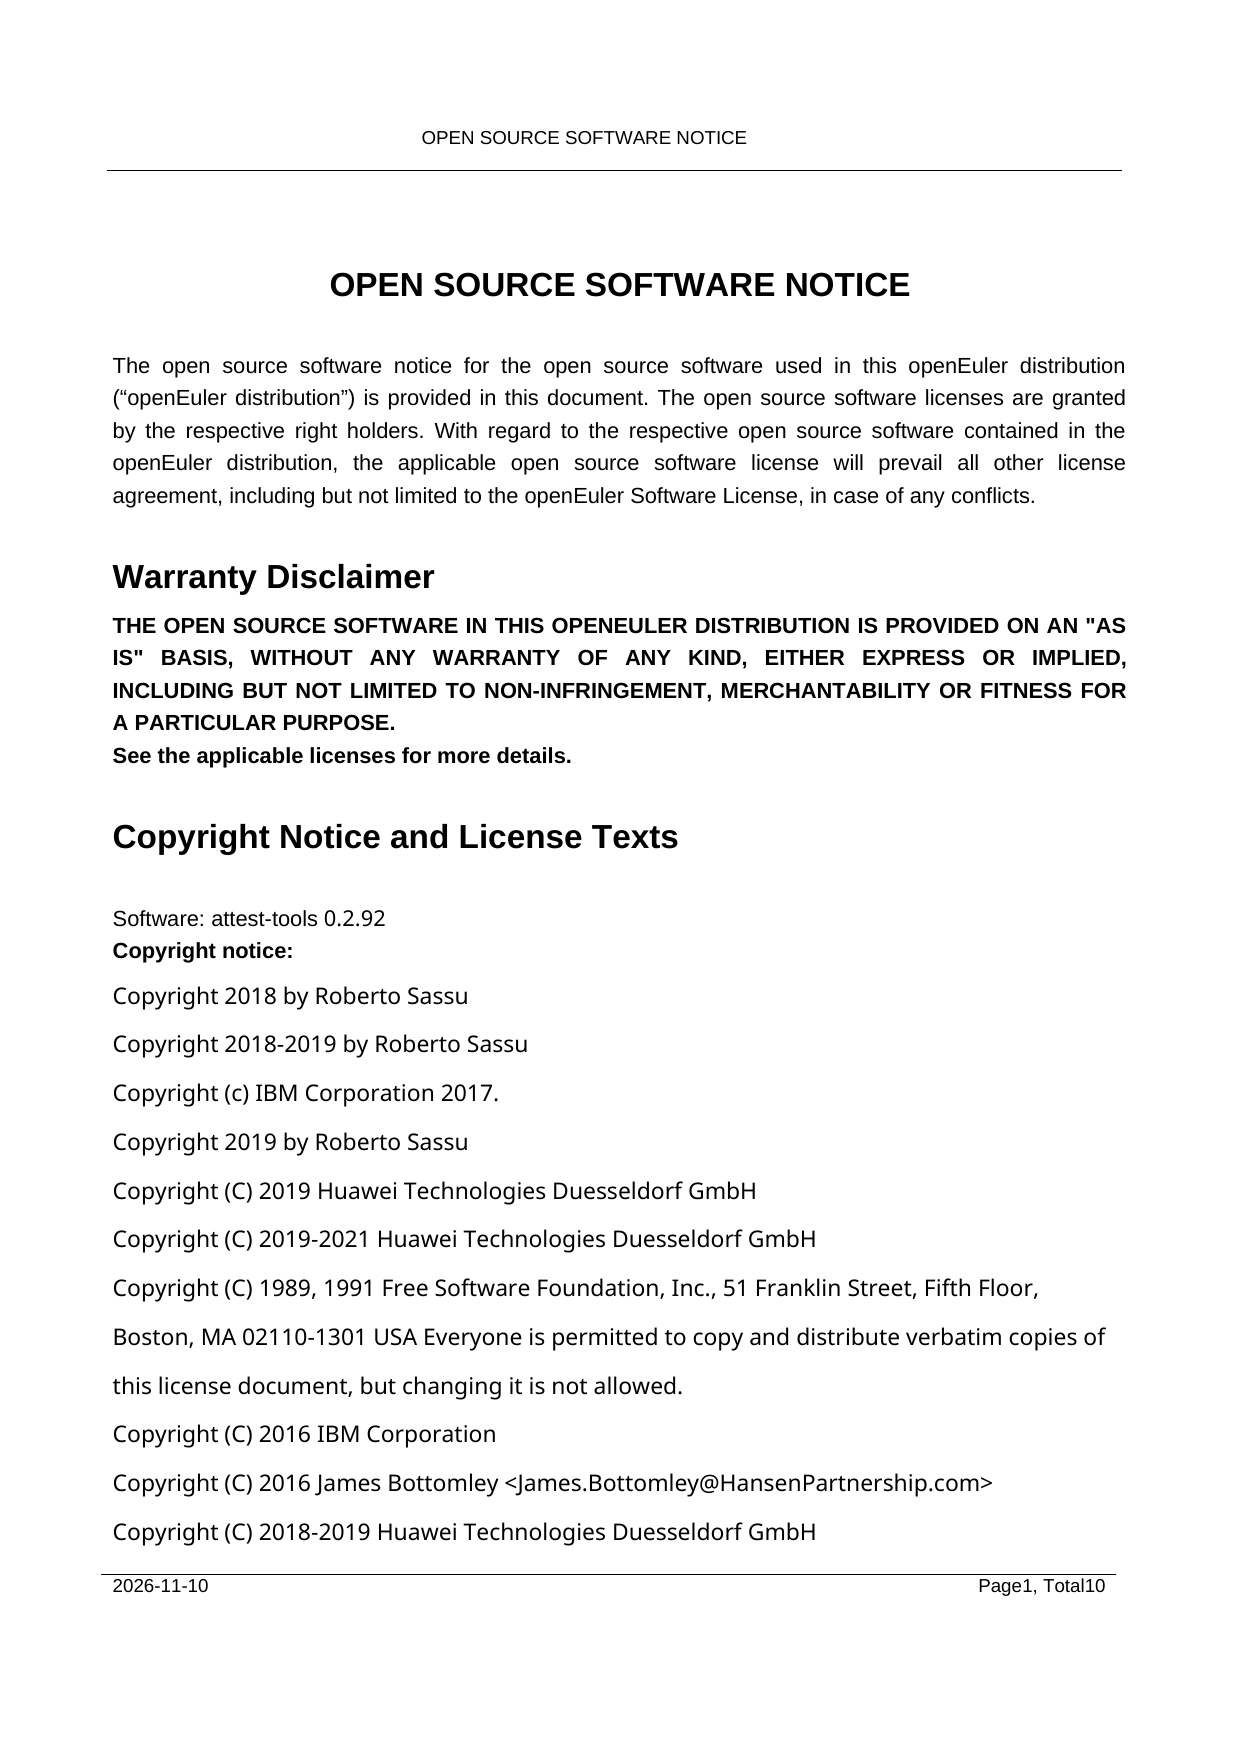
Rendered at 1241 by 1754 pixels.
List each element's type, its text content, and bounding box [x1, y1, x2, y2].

text Copyright Notice and License Texts [112, 804, 1128, 869]
text Software: attest-tools 0.2.92 [112, 901, 1128, 934]
text The open source software notice for the open source software used in this openEuler distribution (“openEuler distribution”) is provided in this document. The open source software licenses are granted by the respective right holders. With regard to the respective open source software contained in the openEuler distribution, the applicable open source software license will prevail all other license agreement, including but not limited to the openEuler Software License, in case of any conflicts. [112, 349, 1128, 511]
text Warranty Disclaimer [112, 544, 1128, 609]
text THE OPEN SOURCE SOFTWARE IN THIS OPENEULER DISTRIBUTION IS PROVIDED ON AN "AS IS" BASIS, WITHOUT ANY WARRANTY OF ANY KIND, EITHER EXPRESS OR IMPLIED, INCLUDING BUT NOT LIMITED TO NON-INFRINGEMENT, MERCHANTABILITY OR FITNESS FOR A PARTICULAR PURPOSE. See the applicable licenses for more details. [112, 609, 1128, 771]
text Copyright notice: [112, 934, 1128, 966]
text OPEN SOURCE SOFTWARE NOTICE [112, 251, 1128, 316]
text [112, 979, 1128, 1548]
